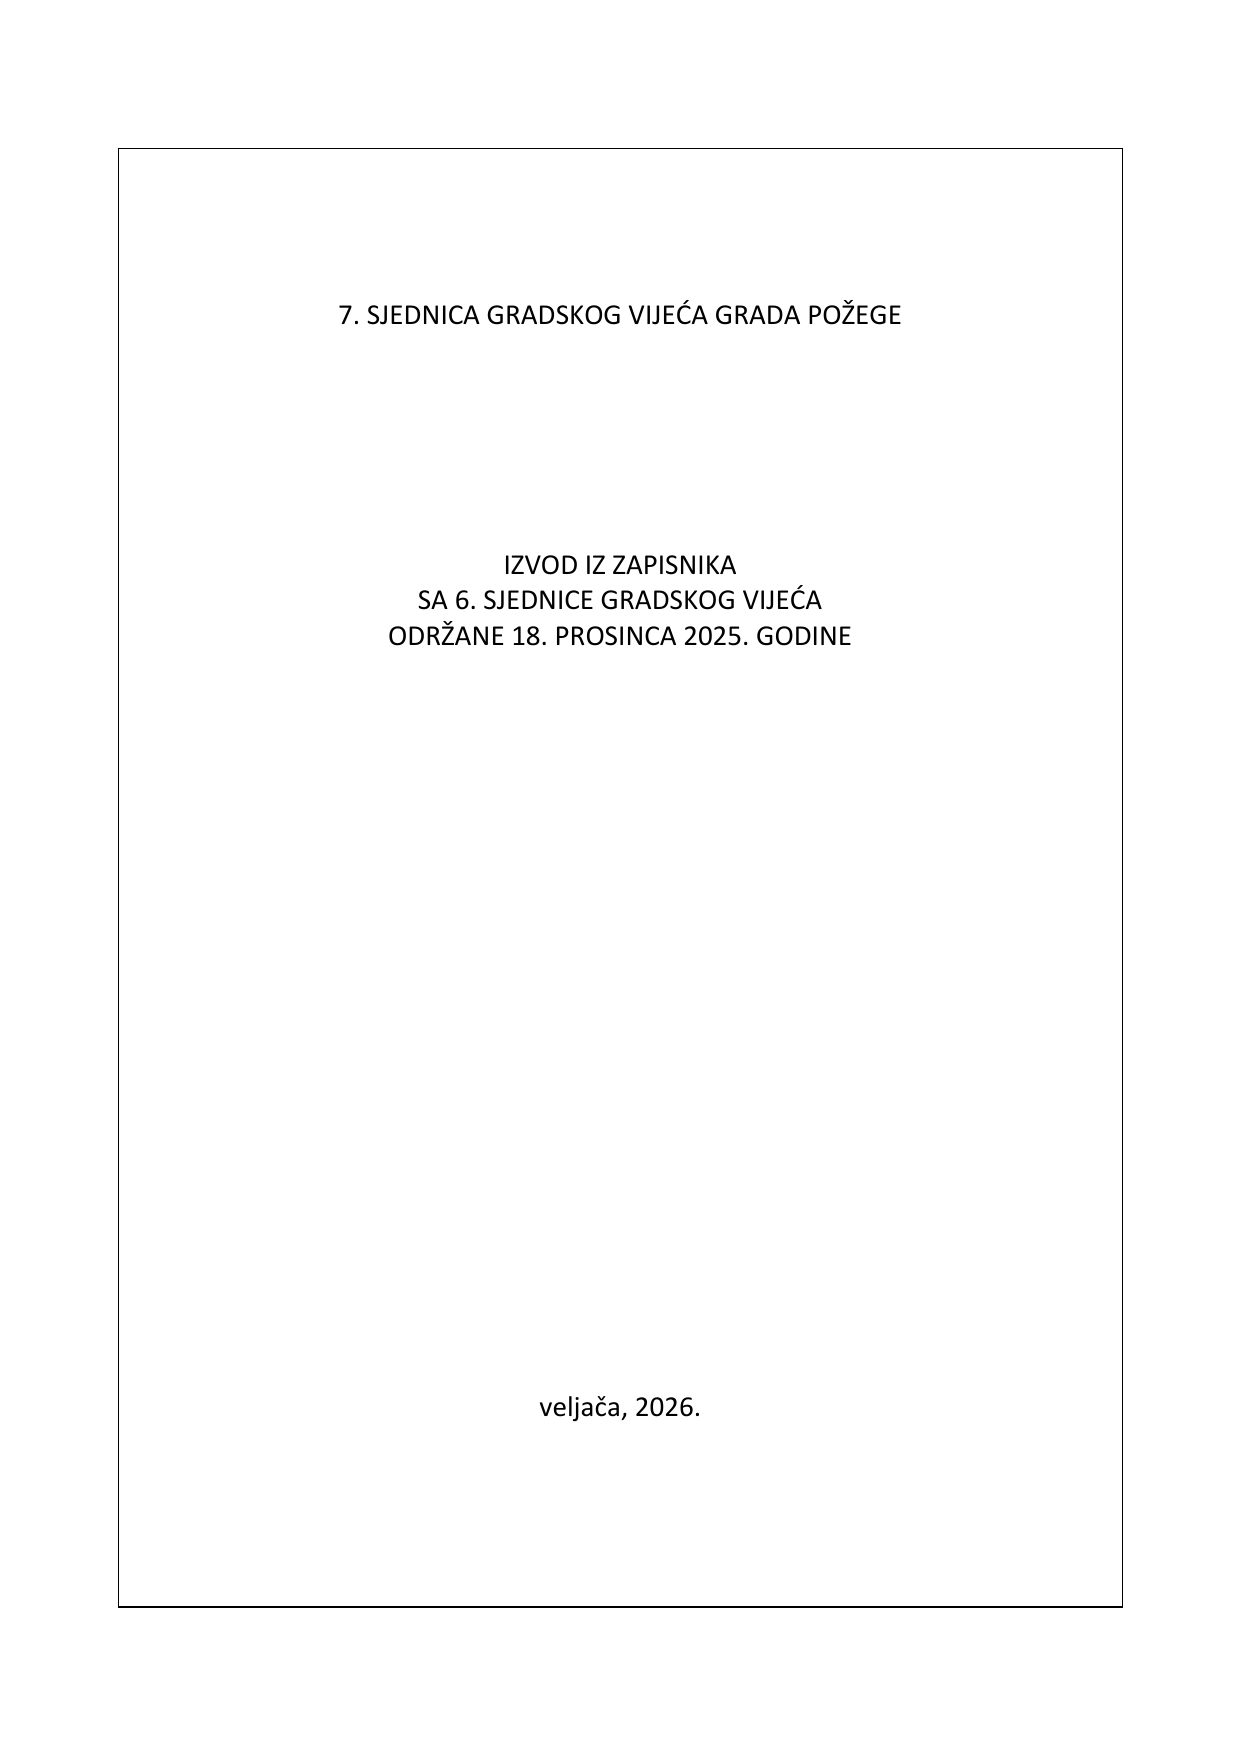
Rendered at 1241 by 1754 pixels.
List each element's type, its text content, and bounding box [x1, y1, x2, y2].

table_header 7. SJEDNICA GRADSKOG VIJEĆA GRADA POŽEGE IZVOD IZ ZAPISNIKA SA 6. SJEDNICE GRADSKOG VIJEĆA ODRŽANE 18. PROSINCA 2025. GODINE veljača, 2026. [119, 149, 1122, 1606]
